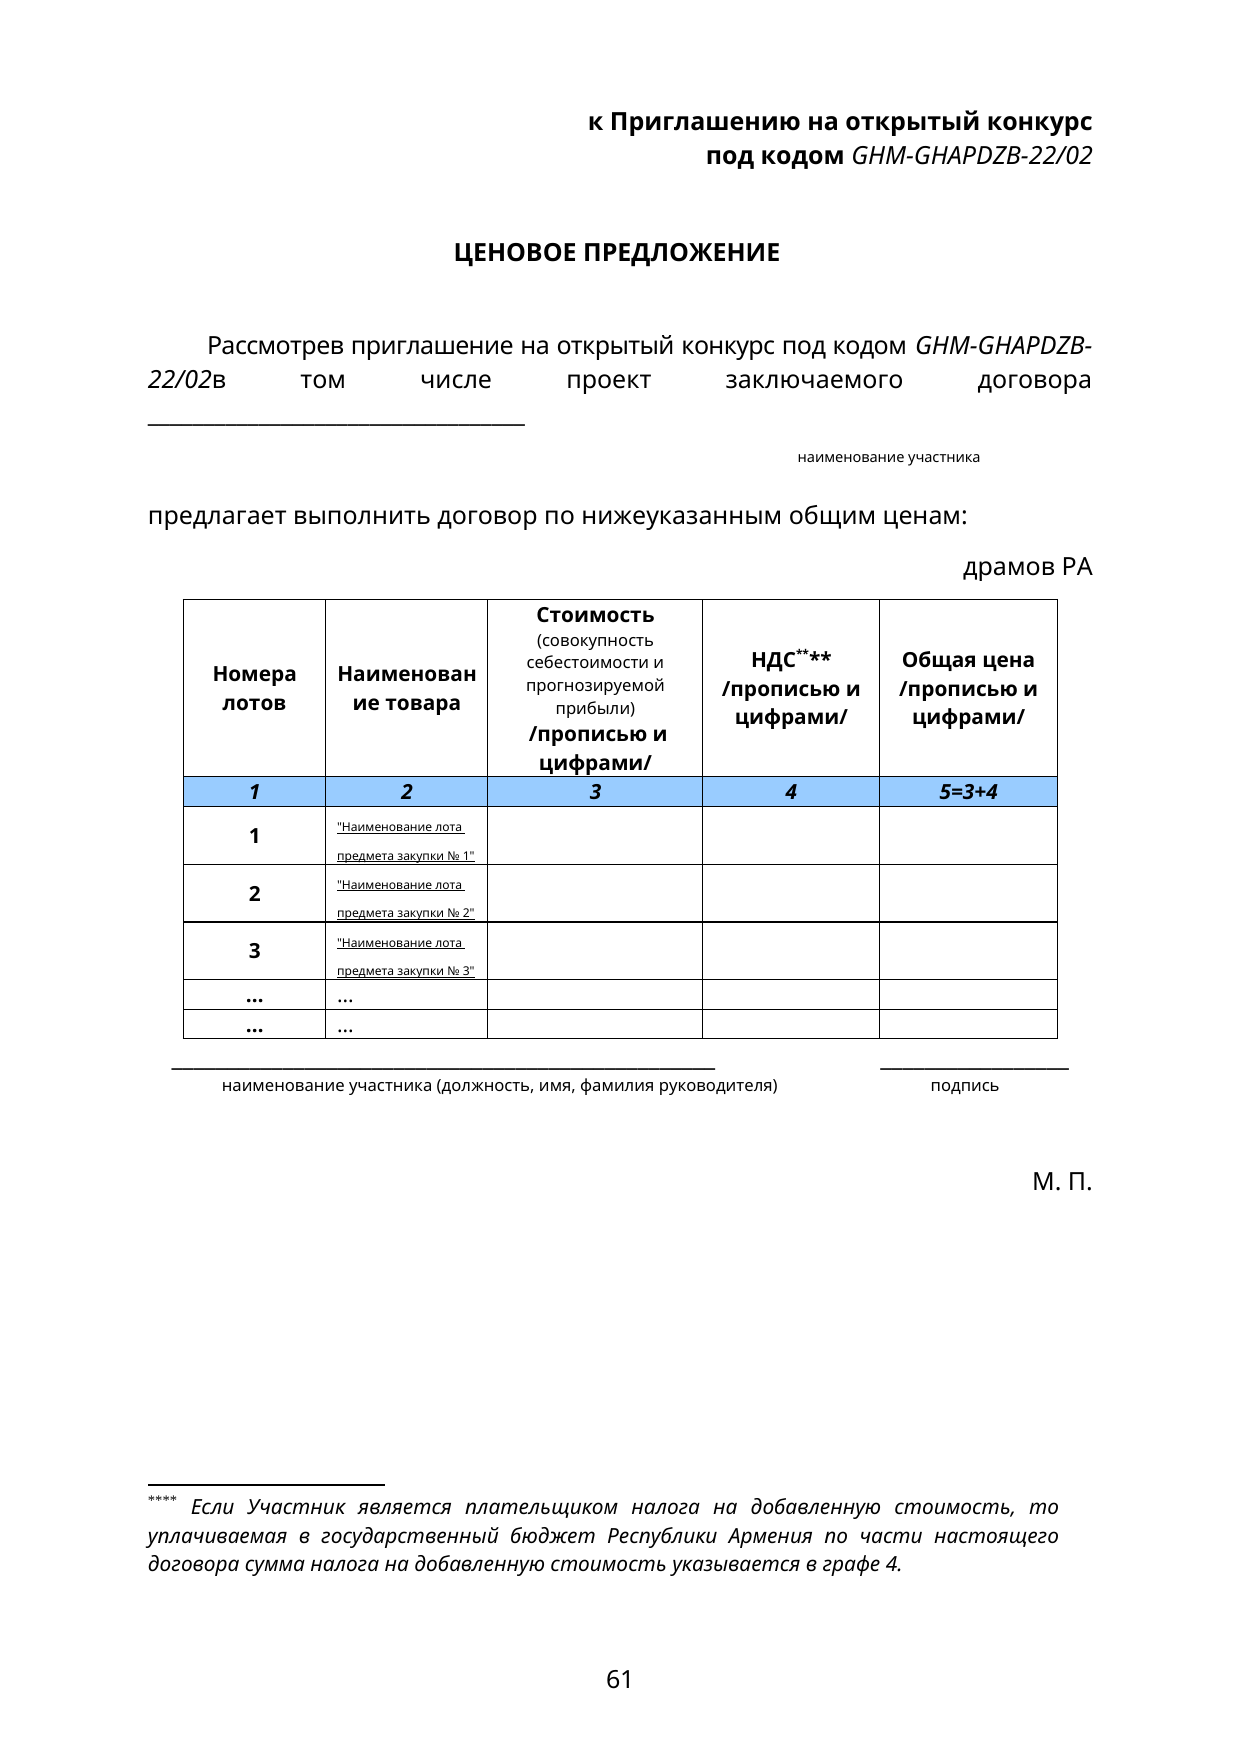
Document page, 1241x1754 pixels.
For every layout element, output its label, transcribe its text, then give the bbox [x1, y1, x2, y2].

table_header Наименование товара [326, 600, 487, 776]
table_cell [880, 980, 1057, 1009]
table_cell [488, 1010, 702, 1038]
table_cell [488, 923, 702, 979]
table_cell [880, 807, 1057, 863]
table_cell [880, 865, 1057, 921]
table_cell [703, 865, 879, 921]
table_cell 2 [326, 777, 487, 806]
table_cell 5=3+4 [880, 777, 1057, 806]
text к Приглашению на открытый конкурс под кодом GHM-GHAPDZB-22/02 [148, 103, 1092, 172]
text предлагает выполнить договор по нижеуказанным общим ценам: [148, 497, 1092, 532]
text Рассмотрев приглашение на открытый конкурс под кодом GHM-GHAPDZB-22/02в том числе проект заключаемого договора __________________________________ [148, 328, 1092, 430]
table_cell 1 [184, 807, 325, 863]
text наименование участника (должность, имя, фамилия руководителя) подпись [222, 1073, 1092, 1096]
table_cell [488, 807, 702, 863]
table_cell 3 [184, 923, 325, 979]
table_cell ... [326, 980, 487, 1009]
table_cell [703, 807, 879, 863]
table_cell [488, 865, 702, 921]
table_cell "Наименование лота предмета закупки № 2" [326, 865, 487, 921]
table_cell … [184, 1010, 325, 1038]
table_cell [880, 1010, 1057, 1038]
table_cell "Наименование лота предмета закупки № 3" [326, 923, 487, 979]
text наименование участника [797, 447, 1092, 481]
table_cell "Наименование лота предмета закупки № 1" [326, 807, 487, 863]
table_cell 4 [703, 777, 879, 806]
text ЦЕНОВОЕ ПРЕДЛОЖЕНИЕ [141, 235, 1092, 269]
table_cell … [184, 980, 325, 1009]
table_header Общая цена /прописью и цифрами/ [880, 600, 1057, 776]
table_cell 1 [184, 777, 325, 806]
table_header Стоимость (совокупность себестоимости и прогнозируемой прибыли) /прописью и цифрами/ [488, 600, 702, 776]
table_cell [703, 923, 879, 979]
text _________________________________________________ _________________ [148, 1039, 1092, 1073]
table_cell 2 [184, 865, 325, 921]
table_header Номера лотов [184, 600, 325, 776]
table_header НДС** /прописью и цифрами/ [703, 600, 879, 776]
table_cell 3 [488, 777, 702, 806]
table_cell [880, 923, 1057, 979]
text М. П. [148, 1163, 1092, 1198]
table_cell ... [326, 1010, 487, 1038]
table_cell [703, 1010, 879, 1038]
table_cell [488, 980, 702, 1009]
table_cell [703, 980, 879, 1009]
text драмов РА [148, 548, 1092, 582]
